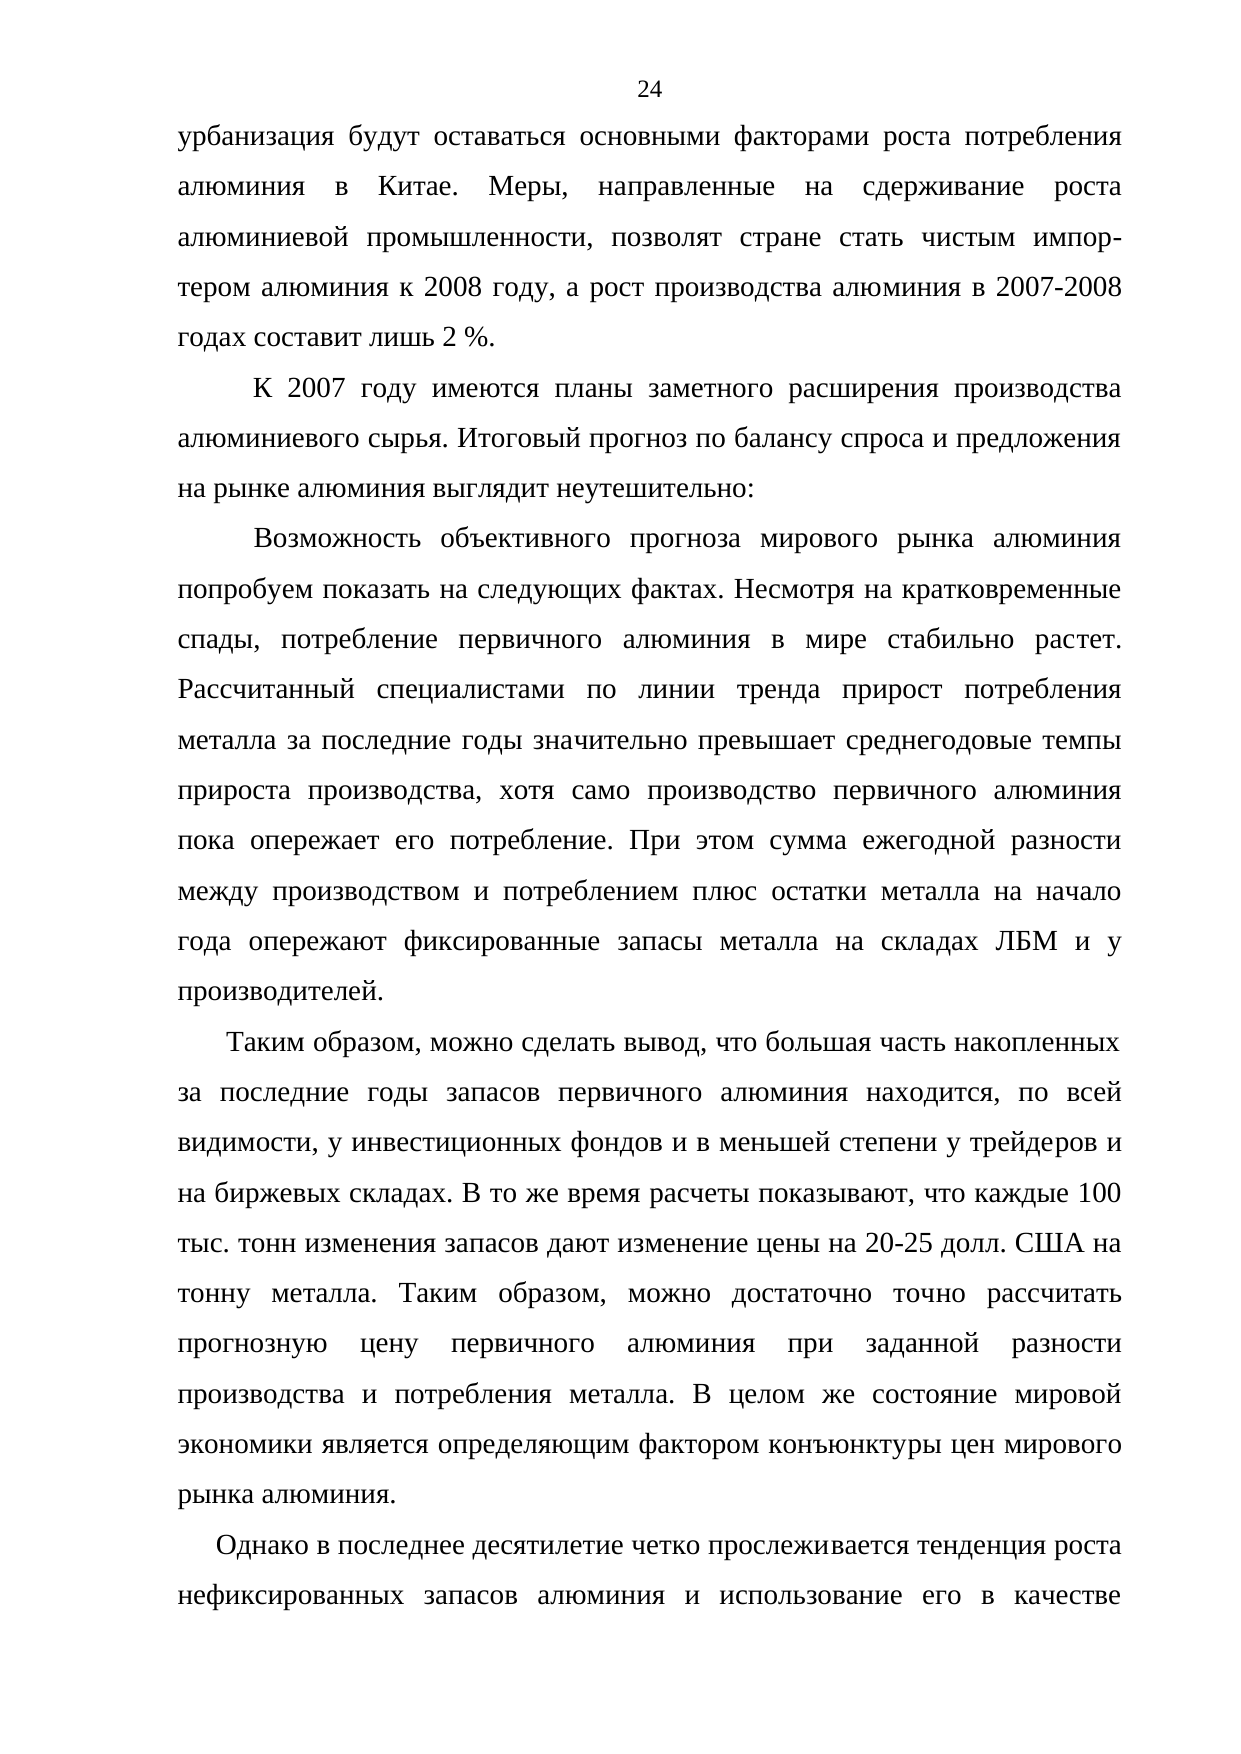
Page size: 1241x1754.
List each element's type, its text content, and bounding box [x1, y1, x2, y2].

text Возможность объективного прогноза мирового рынка алюминия попробуем показать на следующих фактах. Несмотря на кратковременные спады, потребление первичного алюминия в мире стабильно растет. Рассчитанный специалистами по линии тренда прирост потребления металла за последние годы значительно превышает среднегодовые темпы прироста производства, хотя само производство первичного алюминия пока опережает его потребление. При этом сумма ежегодной разности между производством и потреблением плюс остатки металла на начало года опережают фиксированные запасы металла на складах ЛБМ и у производителей. [177, 521, 1122, 1007]
text Таким образом, можно сделать вывод, что большая часть накопленных за последние годы запасов первичного алюминия находится, по всей видимости, у инвестиционных фондов и в меньшей степени у трейдеров и на биржевых складах. В то же время расчеты показывают, что каждые 100 тыс. тонн изменения запасов дают изменение цены на 20-25 долл. США на тонну металла. Таким образом, можно достаточно точно рассчитать прогнозную цену первичного алюминия при заданной разности производства и потребления металла. В целом же состояние мировой экономики является определяющим фактором конъюнктуры цен мирового рынка алюминия. [177, 1024, 1122, 1510]
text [177, 1527, 1122, 1611]
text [177, 118, 1122, 353]
text К 2007 году имеются планы заметного расширения производства алюминиевого сырья. Итоговый прогноз по балансу спроса и предложения на рынке алюминия выглядит неутешительно: [177, 370, 1122, 504]
